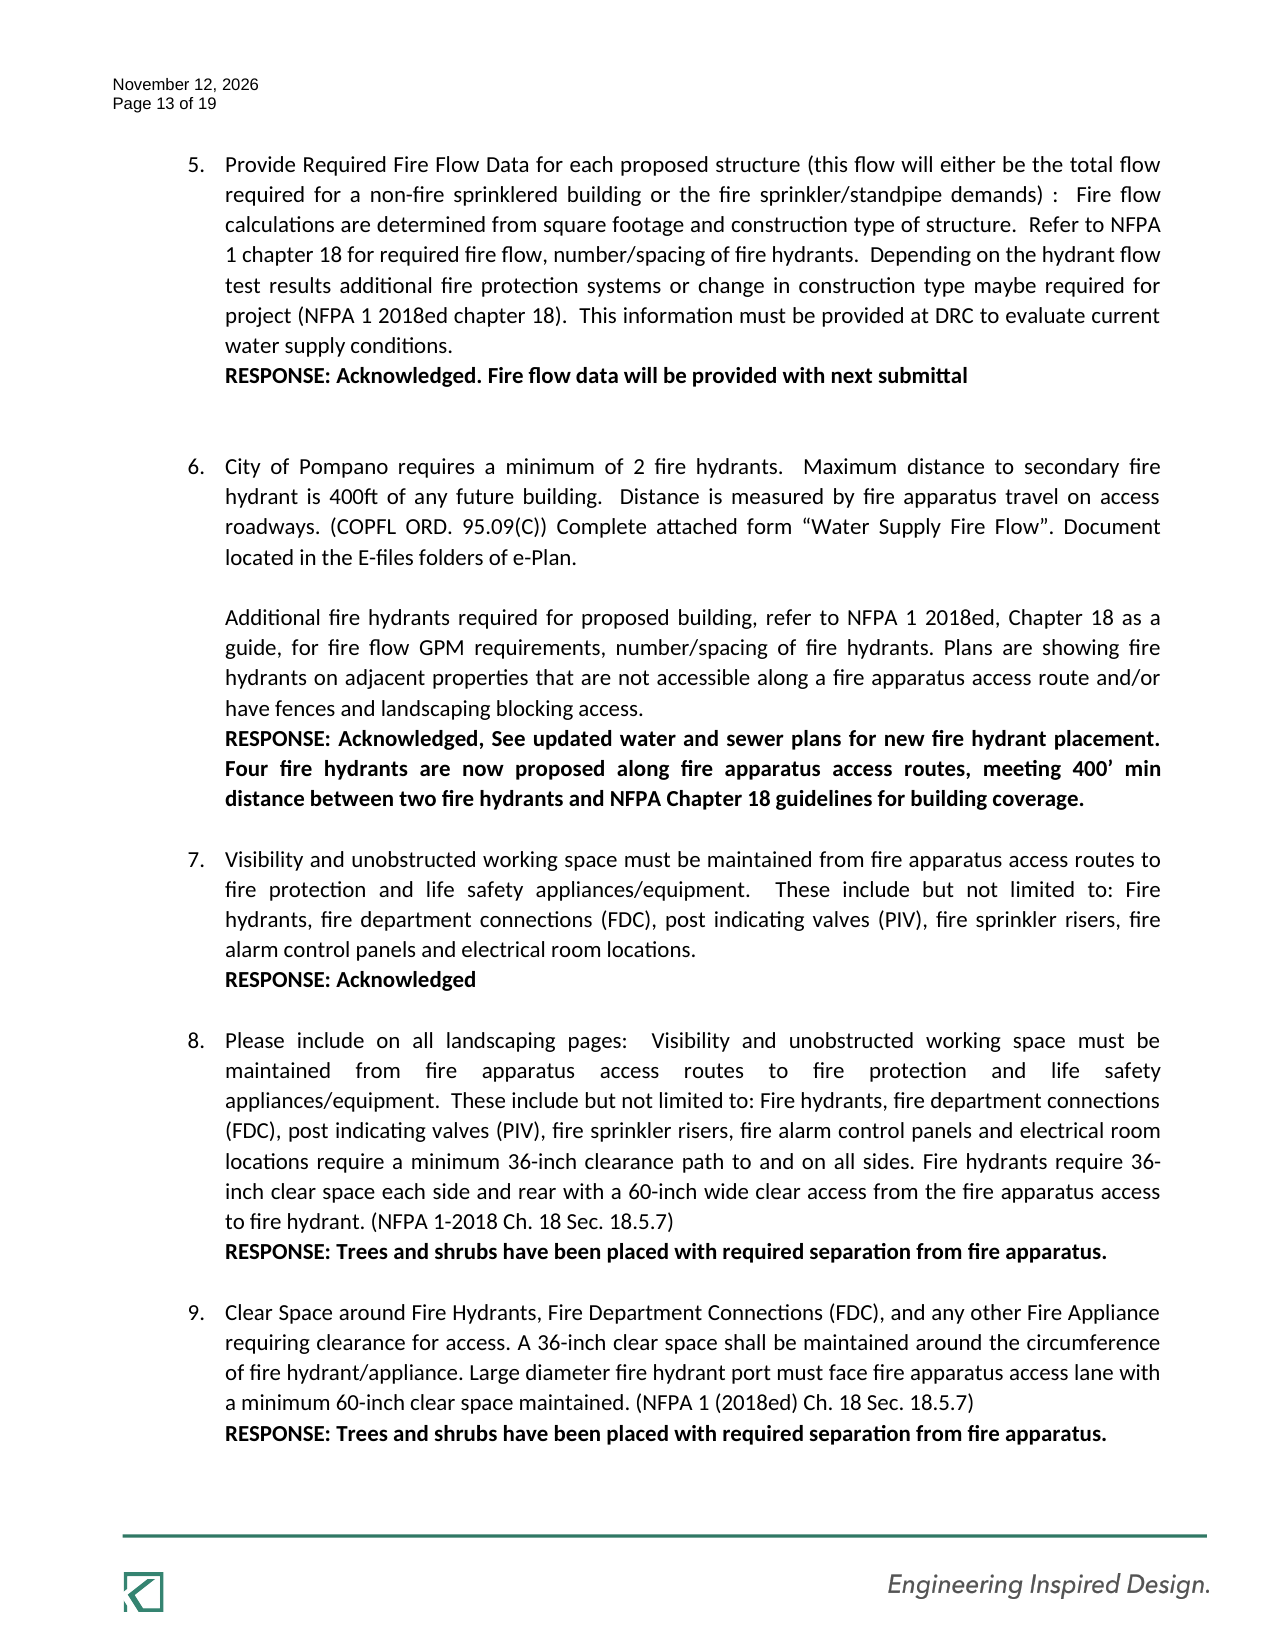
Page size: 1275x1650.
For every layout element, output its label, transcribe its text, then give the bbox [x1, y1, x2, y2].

picture [123, 1572, 164, 1612]
list RESPONSE: Trees and shrubs have been placed with required separation from fire apparatus. [225, 1237, 1162, 1266]
list Visibility and unobstructed working space must be maintained from fire apparatus access routes to fire protection and life safety appliances/equipment. These include but not limited to: Fire hydrants, fire department connections (FDC), post indicating valves (PIV), fire sprinkler risers, fire alarm control panels and electrical room locations. [187, 845, 1162, 963]
list RESPONSE: Trees and shrubs have been placed with required separation from fire apparatus. [225, 1419, 1162, 1447]
list RESPONSE: Acknowledged. Fire flow data will be provided with next submittal [225, 361, 1162, 389]
list RESPONSE: Acknowledged, See updated water and sewer plans for new fire hydrant placement. Four fire hydrants are now proposed along fire apparatus access routes, meeting 400’ min distance between two fire hydrants and NFPA Chapter 18 guidelines for building coverage. [225, 724, 1162, 812]
picture [888, 1573, 1209, 1599]
list Additional fire hydrants required for proposed building, refer to NFPA 1 2018ed, Chapter 18 as a guide, for fire flow GPM requirements, number/spacing of fire hydrants. Plans are showing fire hydrants on adjacent properties that are not accessible along a fire apparatus access route and/or have fences and landscaping blocking access. [225, 603, 1162, 722]
list Please include on all landscaping pages: Visibility and unobstructed working space must be maintained from fire apparatus access routes to fire protection and life safety appliances/equipment. These include but not limited to: Fire hydrants, fire department connections (FDC), post indicating valves (PIV), fire sprinkler risers, fire alarm control panels and electrical room locations require a minimum 36-inch clearance path to and on all sides. Fire hydrants require 36-inch clear space each side and rear with a 60-inch wide clear access from the fire apparatus access to fire hydrant. (NFPA 1-2018 Ch. 18 Sec. 18.5.7) [187, 1026, 1162, 1235]
list City of Pompano requires a minimum of 2 fire hydrants. Maximum distance to secondary fire hydrant is 400ft of any future building. Distance is measured by fire apparatus travel on access roadways. (COPFL ORD. 95.09(C)) Complete attached form “Water Supply Fire Flow”. Document located in the E-files folders of e-Plan. [187, 452, 1162, 571]
list Clear Space around Fire Hydrants, Fire Department Connections (FDC), and any other Fire Appliance requiring clearance for access. A 36-inch clear space shall be maintained around the circumference of fire hydrant/appliance. Large diameter fire hydrant port must face fire apparatus access lane with a minimum 60-inch clear space maintained. (NFPA 1 (2018ed) Ch. 18 Sec. 18.5.7) [187, 1298, 1162, 1417]
list Provide Required Fire Flow Data for each proposed structure (this flow will either be the total flow required for a non-fire sprinklered building or the fire sprinkler/standpipe demands) : Fire flow calculations are determined from square footage and construction type of structure. Refer to NFPA 1 chapter 18 for required fire flow, number/spacing of fire hydrants. Depending on the hydrant flow test results additional fire protection systems or change in construction type maybe required for project (NFPA 1 2018ed chapter 18). This information must be provided at DRC to evaluate current water supply conditions. [187, 150, 1162, 359]
list RESPONSE: Acknowledged [225, 966, 1162, 994]
